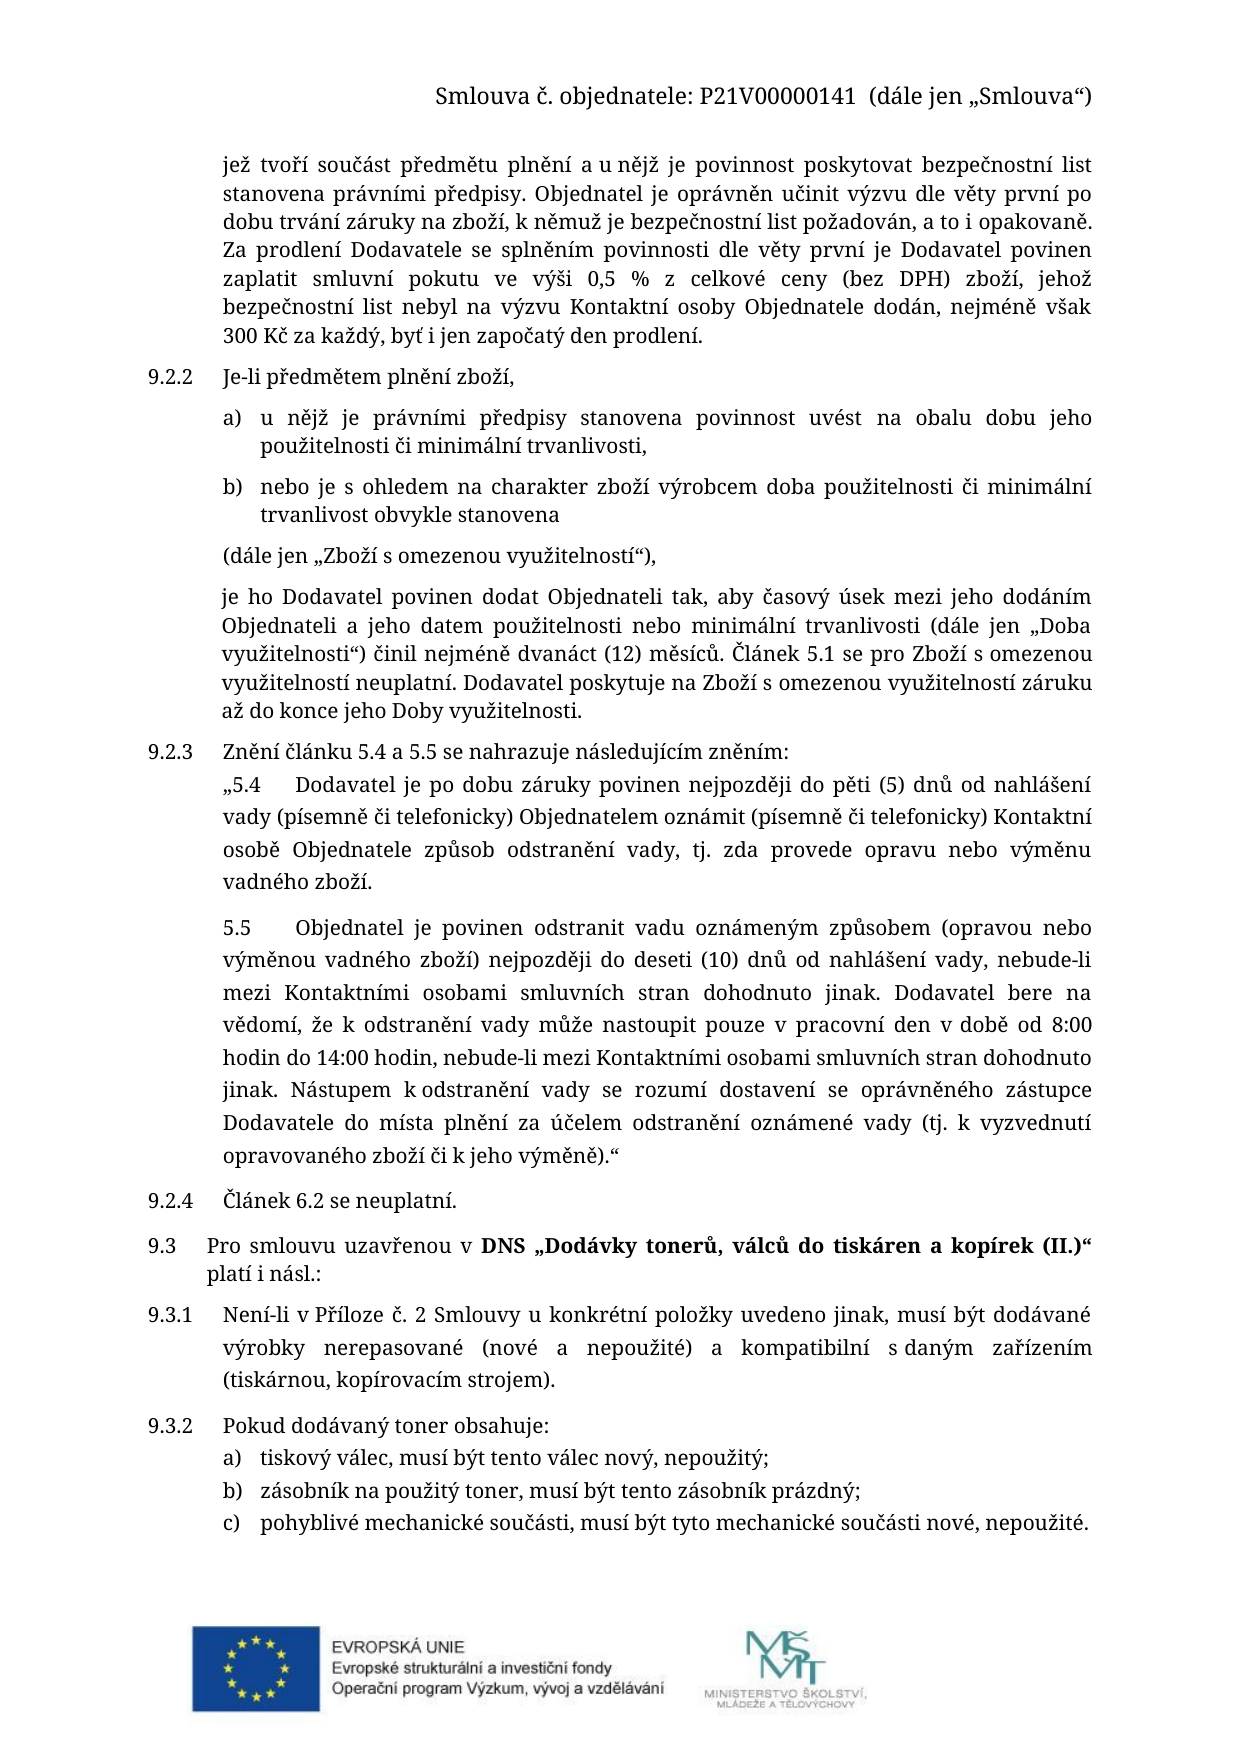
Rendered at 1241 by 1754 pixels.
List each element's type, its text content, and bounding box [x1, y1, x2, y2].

list pohyblivé mechanické součásti, musí být tyto mechanické součásti nové, nepoužité. [223, 1508, 1093, 1537]
list nebo je s ohledem na charakter zboží výrobcem doba použitelnosti či minimální trvanlivost obvykle stanovena [223, 472, 1093, 529]
list Pokud dodávaný toner obsahuje: [148, 1411, 1093, 1439]
list Pro smlouvu uzavřenou v DNS „Dodávky tonerů, válců do tiskáren a kopírek (II.)“ platí i násl.: [148, 1231, 1093, 1288]
list Článek 6.2 se neuplatní. [148, 1186, 1093, 1214]
text (dále jen „Zboží s omezenou využitelností“), [223, 541, 1093, 570]
list Je-li předmětem plnění zboží, [148, 362, 1093, 390]
list „5.4 Dodavatel je po dobu záruky povinen nejpozději do pěti (5) dnů od nahlášení vady (písemně či telefonicky) Objednatelem oznámit (písemně či telefonicky) Kontaktní osobě Objednatele způsob odstranění vady, tj. zda provede opravu nebo výměnu vadného zboží. [223, 770, 1093, 896]
text je ho Dodavatel povinen dodat Objednateli tak, aby časový úsek mezi jeho dodáním Objednateli a jeho datem použitelnosti nebo minimální trvanlivosti (dále jen „Doba využitelnosti“) činil nejméně dvanáct (12) měsíců. Článek 5.1 se pro Zboží s omezenou využitelností neuplatní. Dodavatel poskytuje na Zboží s omezenou využitelností záruku až do konce jeho Doby využitelnosti. [221, 582, 1093, 724]
list tiskový válec, musí být tento válec nový, nepoužitý; [223, 1443, 1093, 1472]
list zásobník na použitý toner, musí být tento zásobník prázdný; [223, 1476, 1093, 1504]
picture [147, 1585, 904, 1754]
list Znění článku 5.4 a 5.5 se nahrazuje následujícím zněním: [148, 737, 1093, 766]
list 5.5 Objednatel je povinen odstranit vadu oznámeným způsobem (opravou nebo výměnou vadného zboží) nejpozději do deseti (10) dnů od nahlášení vady, nebude-li mezi Kontaktními osobami smluvních stran dohodnuto jinak. Dodavatel bere na vědomí, že k odstranění vady může nastoupit pouze v pracovní den v době od 8:00 hodin do 14:00 hodin, nebude-li mezi Kontaktními osobami smluvních stran dohodnuto jinak. Nástupem k odstranění vady se rozumí dostavení se oprávněného zástupce Dodavatele do místa plnění za účelem odstranění oznámené vady (tj. k vyzvednutí opravovaného zboží či k jeho výměně).“ [223, 913, 1093, 1169]
list Není-li v Příloze č. 2 Smlouvy u konkrétní položky uvedeno jinak, musí být dodávané výrobky nerepasované (nové a nepoužité) a kompatibilní s daným zařízením (tiskárnou, kopírovacím strojem). [148, 1300, 1093, 1394]
list u nějž je právními předpisy stanovena povinnost uvést na obalu dobu jeho použitelnosti či minimální trvanlivosti, [223, 403, 1093, 459]
